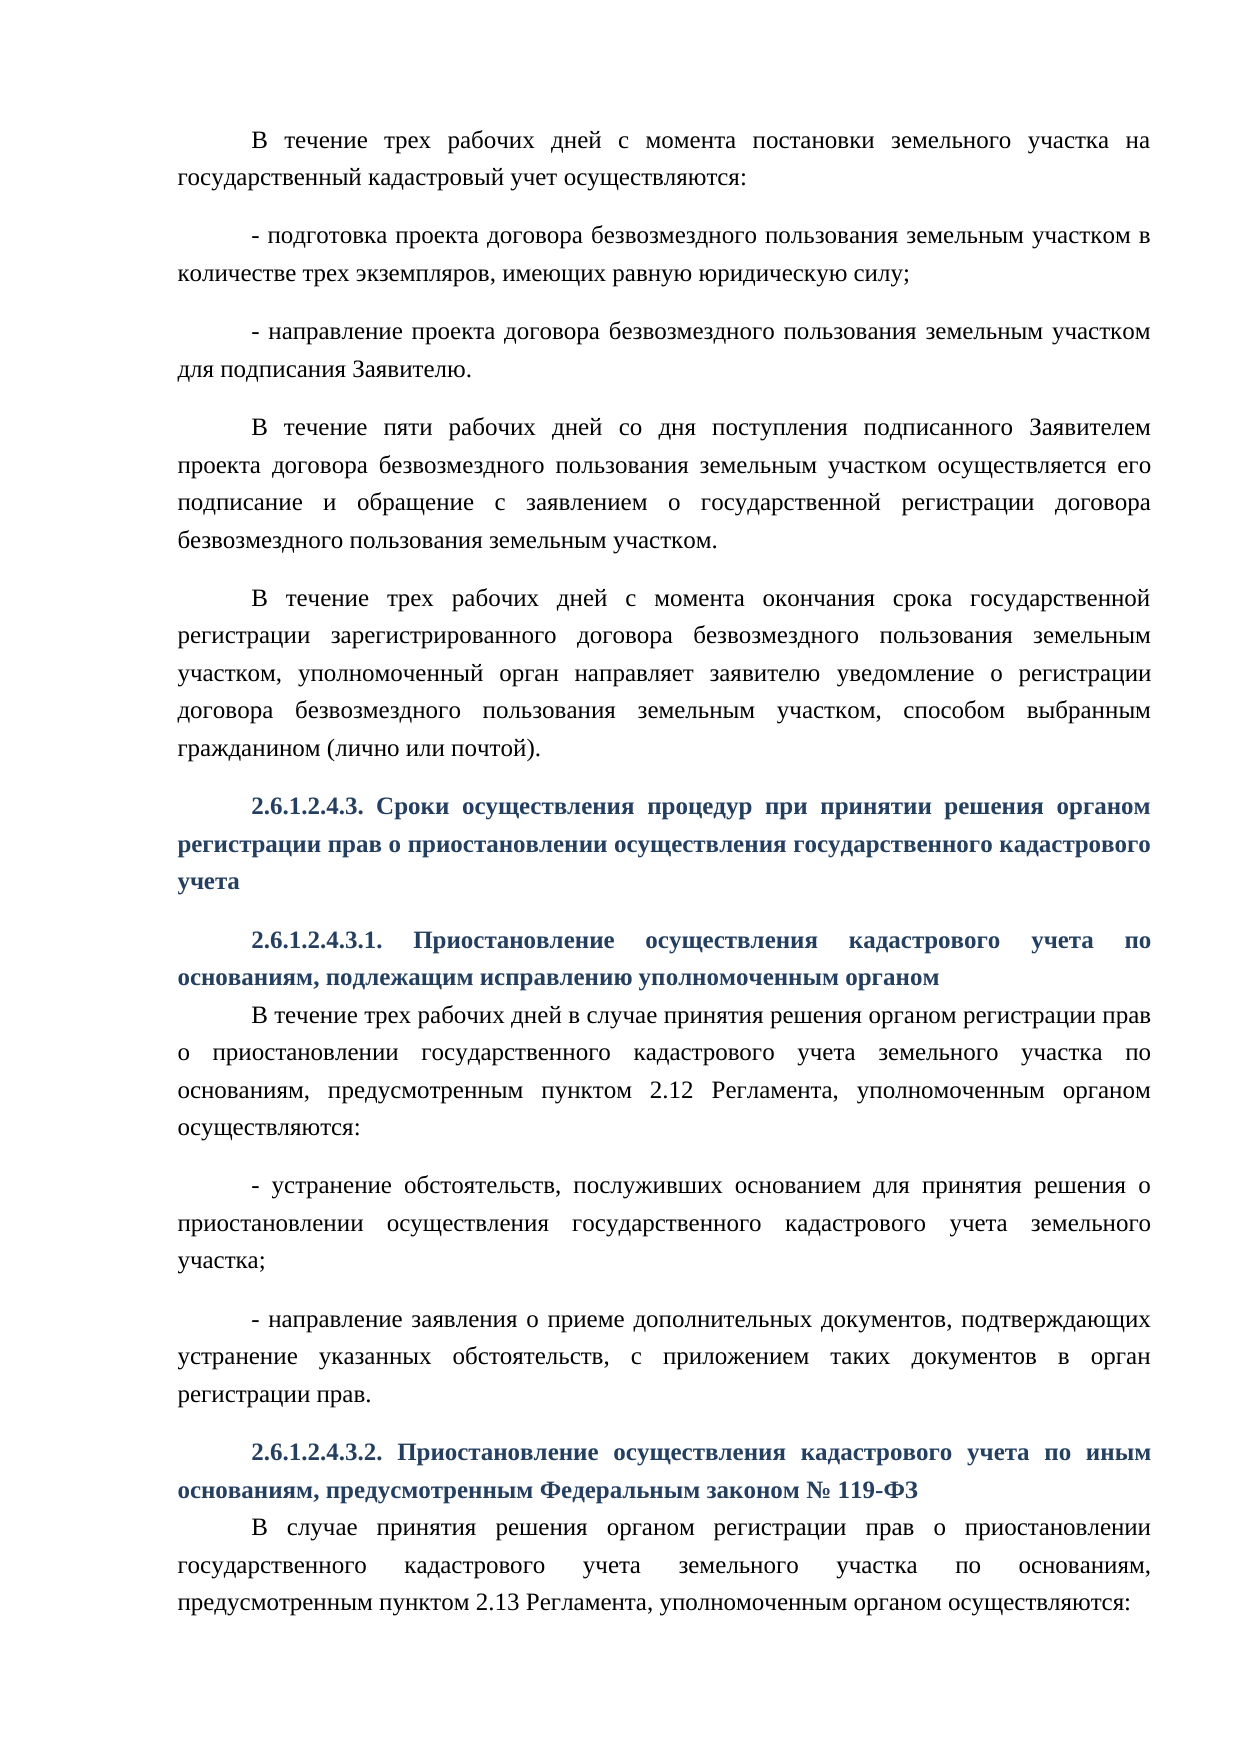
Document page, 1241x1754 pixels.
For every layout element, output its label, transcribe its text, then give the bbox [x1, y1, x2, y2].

subtitle 2.6.1.2.4.3.2. Приостановление осуществления кадастрового учета по иным основаниям, предусмотренным Федеральным законом № 119-ФЗ [177, 1431, 1152, 1506]
text В течение трех рабочих дней с момента постановки земельного участка на государственный кадастровый учет осуществляются: [177, 118, 1152, 193]
text В течение трех рабочих дней в случае принятия решения органом регистрации прав о приостановлении государственного кадастрового учета земельного участка по основаниям, предусмотренным пунктом 2.12 Регламента, уполномоченным органом осуществляются: [177, 993, 1152, 1143]
text В случае принятия решения органом регистрации прав о приостановлении государственного кадастрового учета земельного участка по основаниям, предусмотренным пунктом 2.13 Регламента, уполномоченным органом осуществляются: [177, 1506, 1152, 1618]
text В течение пяти рабочих дней со дня поступления подписанного Заявителем проекта договора безвозмездного пользования земельным участком осуществляется его подписание и обращение с заявлением о государственной регистрации договора безвозмездного пользования земельным участком. [177, 406, 1152, 556]
text - направление проекта договора безвозмездного пользования земельным участком для подписания Заявителю. [177, 310, 1152, 385]
text В течение трех рабочих дней с момента окончания срока государственной регистрации зарегистрированного договора безвозмездного пользования земельным участком, уполномоченный орган направляет заявителю уведомление о регистрации договора безвозмездного пользования земельным участком, способом выбранным гражданином (лично или почтой). [177, 576, 1152, 764]
subtitle 2.6.1.2.4.3.1. Приостановление осуществления кадастрового учета по основаниям, подлежащим исправлению уполномоченным органом [177, 918, 1152, 993]
text - подготовка проекта договора безвозмездного пользования земельным участком в количестве трех экземпляров, имеющих равную юридическую силу; [177, 214, 1152, 289]
text - устранение обстоятельств, послуживших основанием для принятия решения о приостановлении осуществления государственного кадастрового учета земельного участка; [177, 1164, 1152, 1276]
text - направление заявления о приеме дополнительных документов, подтверждающих устранение указанных обстоятельств, с приложением таких документов в орган регистрации прав. [177, 1297, 1152, 1410]
subtitle 2.6.1.2.4.3. Сроки осуществления процедур при принятии решения органом регистрации прав о приостановлении осуществления государственного кадастрового учета [177, 785, 1152, 897]
